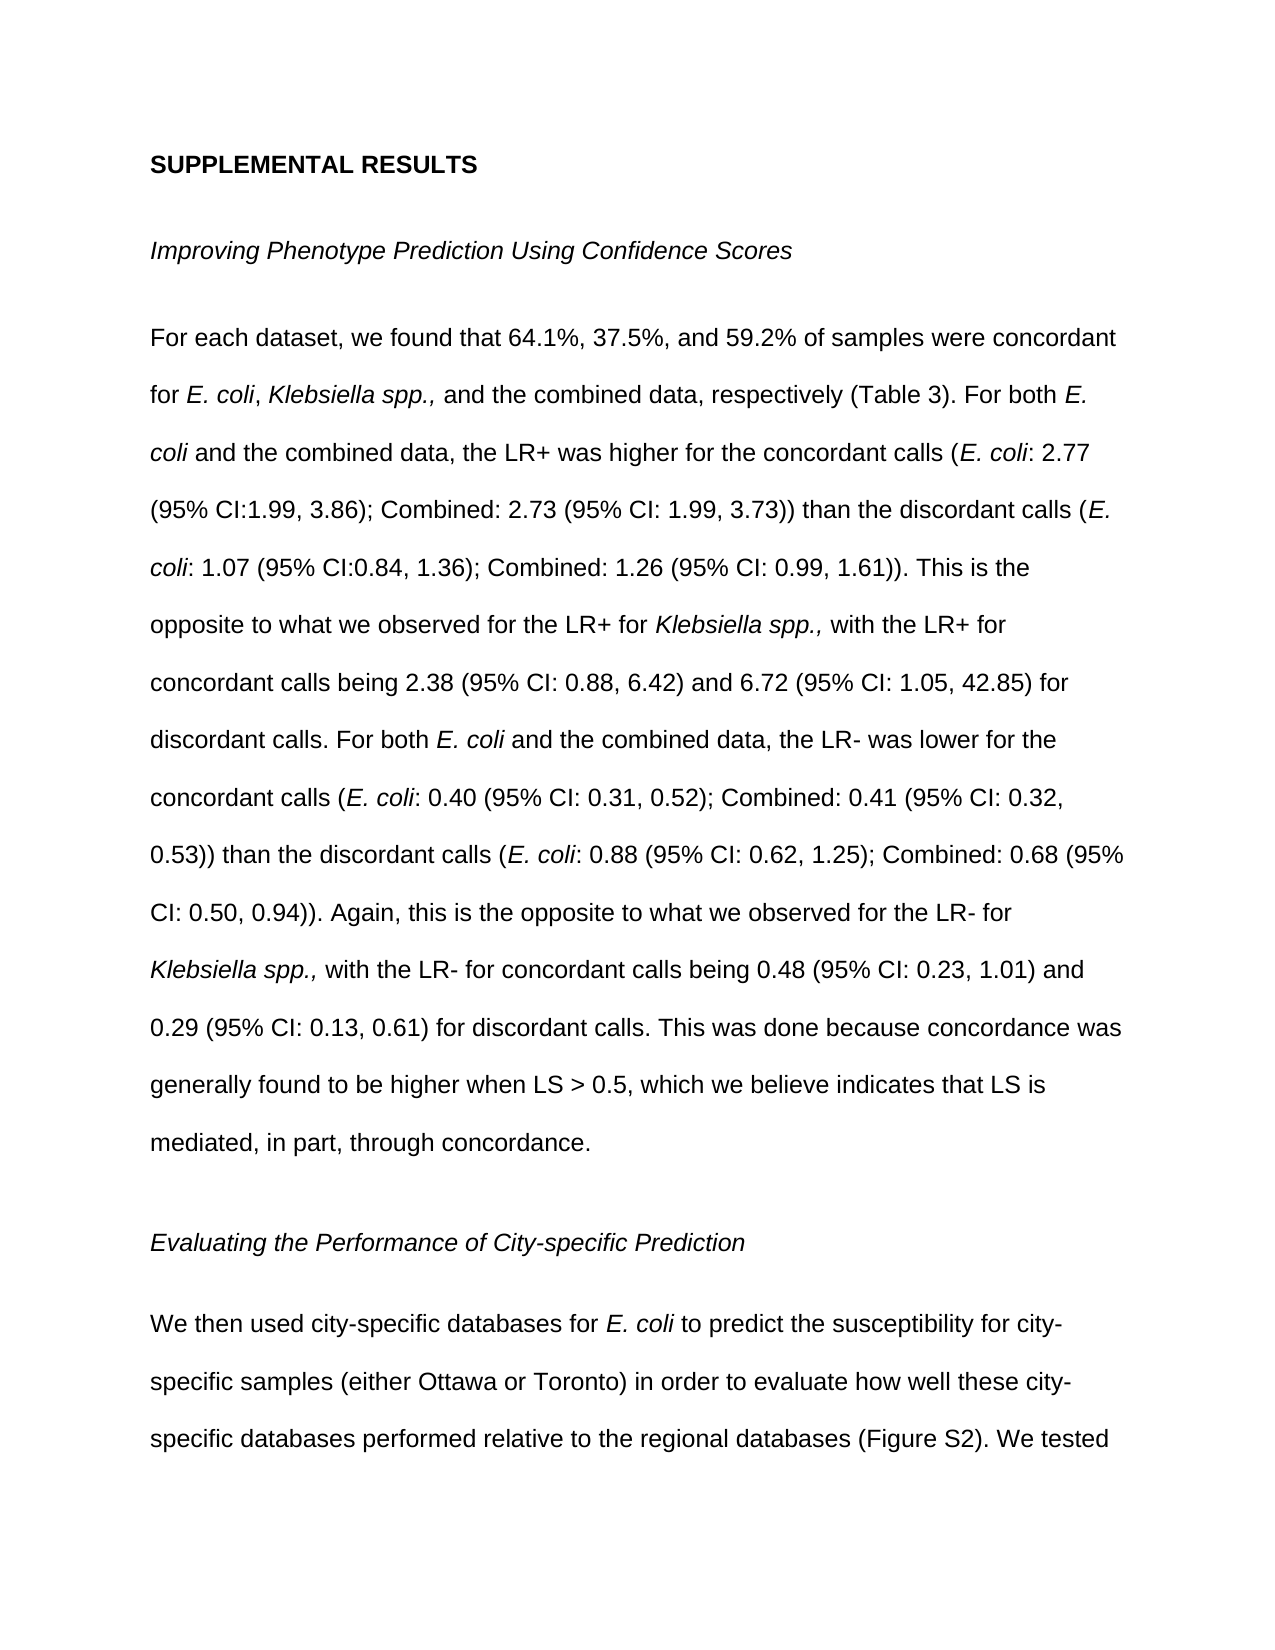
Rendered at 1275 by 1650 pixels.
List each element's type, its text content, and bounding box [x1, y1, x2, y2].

text Improving Phenotype Prediction Using Confidence Scores [150, 236, 1125, 265]
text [150, 1309, 1125, 1453]
text Evaluating the Performance of City-specific Prediction [150, 1228, 1125, 1296]
text SUPPLEMENTAL RESULTS [150, 150, 1125, 179]
text For each dataset, we found that 64.1%, 37.5%, and 59.2% of samples were concordant for E. coli, Klebsiella spp., and the combined data, respectively (Table 3). For both E. coli and the combined data, the LR+ was higher for the concordant calls (E. coli: 2.77 (95% CI:1.99, 3.86); Combined: 2.73 (95% CI: 1.99, 3.73)) than the discordant calls (E. coli: 1.07 (95% CI:0.84, 1.36); Combined: 1.26 (95% CI: 0.99, 1.61)). This is the opposite to what we observed for the LR+ for Klebsiella spp., with the LR+ for concordant calls being 2.38 (95% CI: 0.88, 6.42) and 6.72 (95% CI: 1.05, 42.85) for discordant calls. For both E. coli and the combined data, the LR- was lower for the concordant calls (E. coli: 0.40 (95% CI: 0.31, 0.52); Combined: 0.41 (95% CI: 0.32, 0.53)) than the discordant calls (E. coli: 0.88 (95% CI: 0.62, 1.25); Combined: 0.68 (95% CI: 0.50, 0.94)). Again, this is the opposite to what we observed for the LR- for Klebsiella spp., with the LR- for concordant calls being 0.48 (95% CI: 0.23, 1.01) and 0.29 (95% CI: 0.13, 0.61) for discordant calls. This was done because concordance was generally found to be higher when LS > 0.5, which we believe indicates that LS is mediated, in part, through concordance. [150, 322, 1125, 1156]
